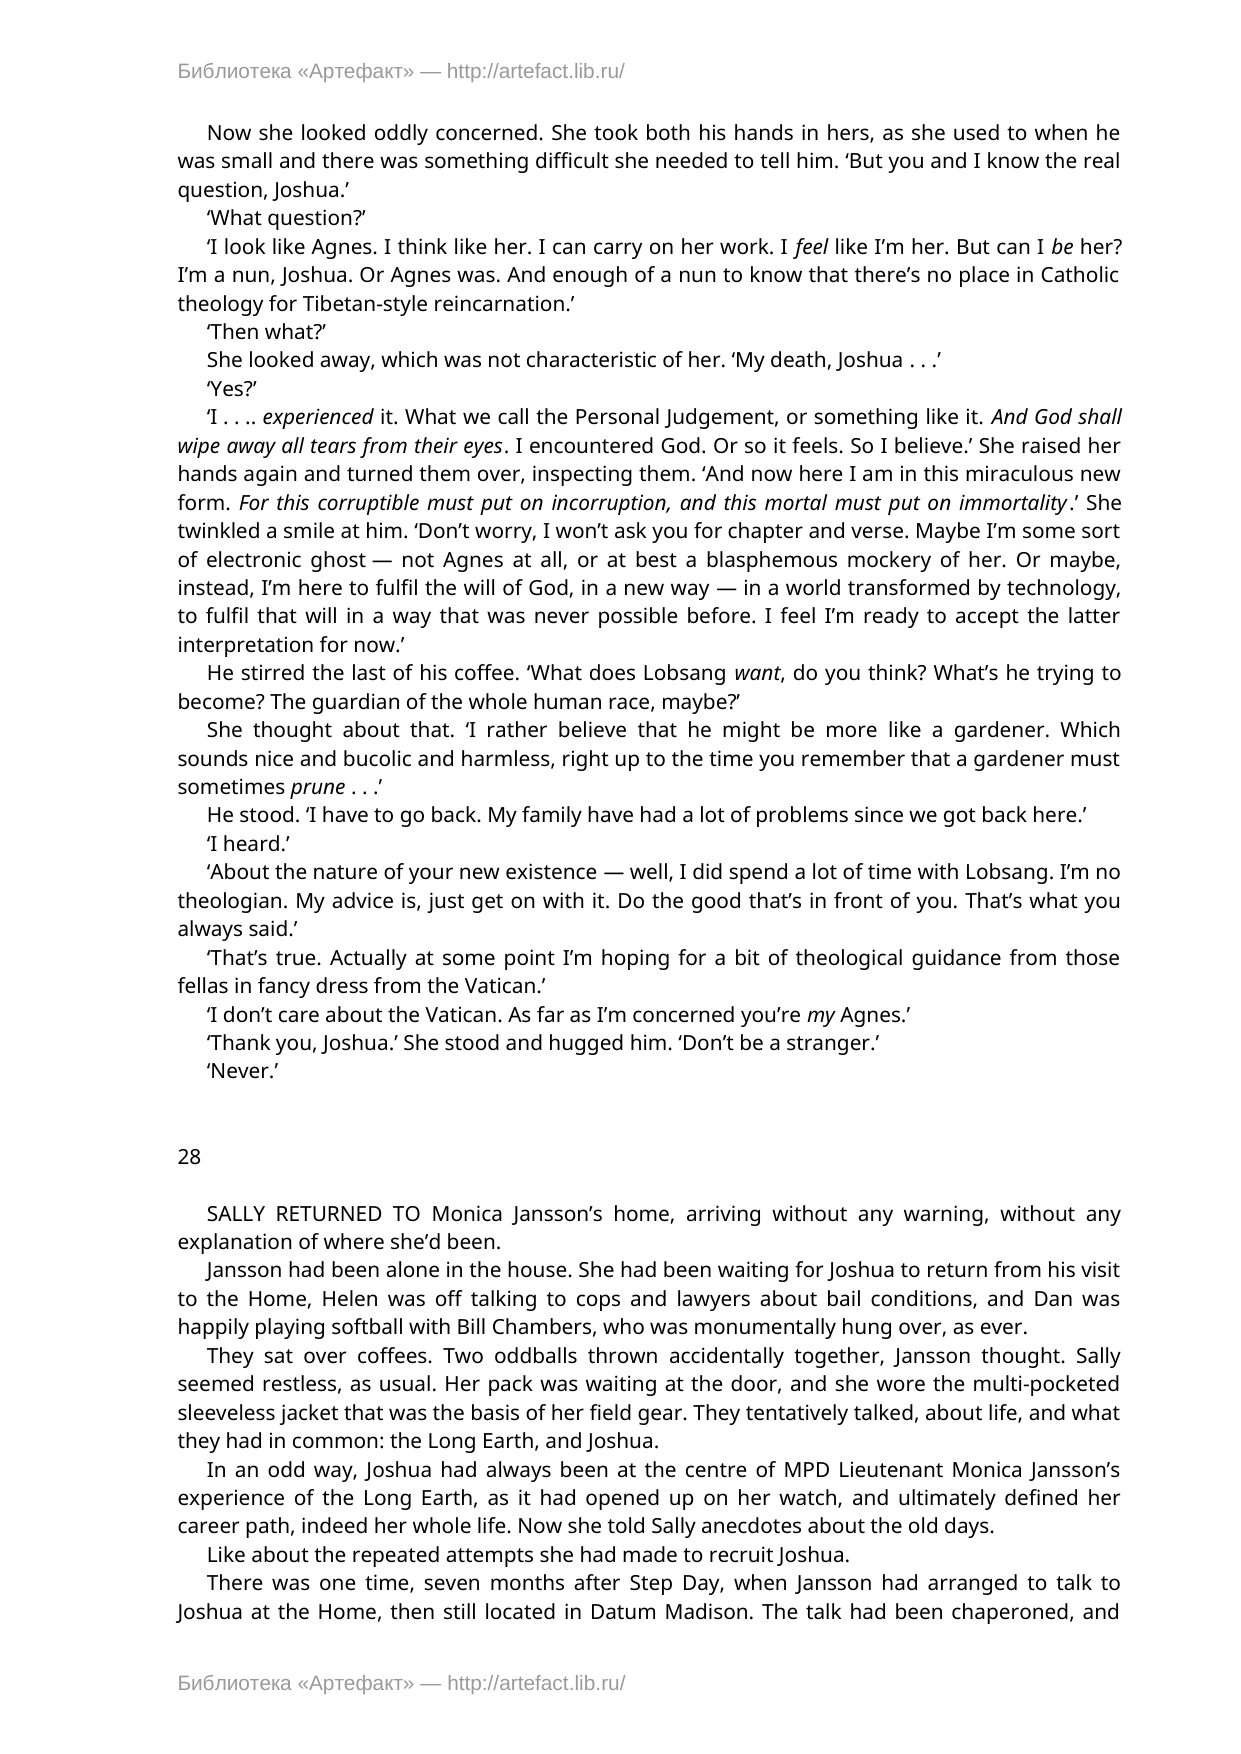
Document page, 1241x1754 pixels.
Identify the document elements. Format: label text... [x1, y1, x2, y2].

text ‘Thank you, Joshua.’ She stood and hugged him. ‘Don’t be a stranger.’ [177, 1028, 1122, 1057]
text Jansson had been alone in the house. She had been waiting for Joshua to return from his visit to the Home, Helen was off talking to cops and lawyers about bail conditions, and Dan was happily playing softball with Bill Chambers, who was monumentally hung over, as ever. [177, 1256, 1122, 1341]
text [177, 1568, 1122, 1625]
text ‘That’s true. Actually at some point I’m hoping for a bit of theological guidance from those fellas in fancy dress from the Vatican.’ [177, 943, 1122, 1000]
text ‘Never.’ [177, 1057, 1122, 1085]
subtitle 28 [177, 1142, 1122, 1170]
text Now she looked oddly concerned. She took both his hands in hers, as she used to when he was small and there was something difficult she needed to tell him. ‘But you and I know the real question, Joshua.’ [177, 118, 1122, 203]
text She looked away, which was not characteristic of her. ‘My death, Joshua . . .’ [177, 346, 1122, 374]
text ‘I heard.’ [177, 829, 1122, 857]
text ‘About the nature of your new existence — well, I did spend a lot of time with Lobsang. I’m no theologian. My advice is, just get on with it. Do the good that’s in front of you. That’s what you always said.’ [177, 857, 1122, 943]
text SALLY RETURNED TO Monica Jansson’s home, arriving without any warning, without any explanation of where she’d been. [177, 1199, 1122, 1256]
text She thought about that. ‘I rather believe that he might be more like a gardener. Which sounds nice and bucolic and harmless, right up to the time you remember that a gardener must sometimes prune . . .’ [177, 715, 1122, 801]
text He stood. ‘I have to go back. My family have had a lot of problems since we got back here.’ [177, 801, 1122, 829]
text They sat over coffees. Two oddballs thrown accidentally together, Jansson thought. Sally seemed restless, as usual. Her pack was waiting at the door, and she wore the multi-pocketed sleeveless jacket that was the basis of her field gear. They tentatively talked, about life, and what they had in common: the Long Earth, and Joshua. [177, 1341, 1122, 1455]
text He stirred the last of his coffee. ‘What does Lobsang want, do you think? What’s he trying to become? The guardian of the whole human race, maybe?’ [177, 658, 1122, 715]
text ‘Yes?’ [177, 374, 1122, 402]
text ‘I . . .. experienced it. What we call the Personal Judgement, or something like it. And God shall wipe away all tears from their eyes. I encountered God. Or so it feels. So I believe.’ She raised her hands again and turned them over, inspecting them. ‘And now here I am in this miraculous new form. For this corruptible must put on incorruption, and this mortal must put on immortality.’ She twinkled a smile at him. ‘Don’t worry, I won’t ask you for chapter and verse. Maybe I’m some sort of electronic ghost — not Agnes at all, or at best a blasphemous mockery of her. Or maybe, instead, I’m here to fulfil the will of God, in a new way — in a world transformed by technology, to fulfil that will in a way that was never possible before. I feel I’m ready to accept the latter interpretation for now.’ [177, 402, 1122, 658]
text ‘I look like Agnes. I think like her. I can carry on her work. I feel like I’m her. But can I be her? I’m a nun, Joshua. Or Agnes was. And enough of a nun to know that there’s no place in Catholic theology for Tibetan-style reincarnation.’ [177, 232, 1122, 317]
text ‘What question?’ [177, 203, 1122, 232]
text ‘I don’t care about the Vatican. As far as I’m concerned you’re my Agnes.’ [177, 1000, 1122, 1028]
text ‘Then what?’ [177, 317, 1122, 346]
text In an odd way, Joshua had always been at the centre of MPD Lieutenant Monica Jansson’s experience of the Long Earth, as it had opened up on her watch, and ultimately defined her career path, indeed her whole life. Now she told Sally anecdotes about the old days. [177, 1455, 1122, 1540]
text Like about the repeated attempts she had made to recruit Joshua. [177, 1540, 1122, 1568]
